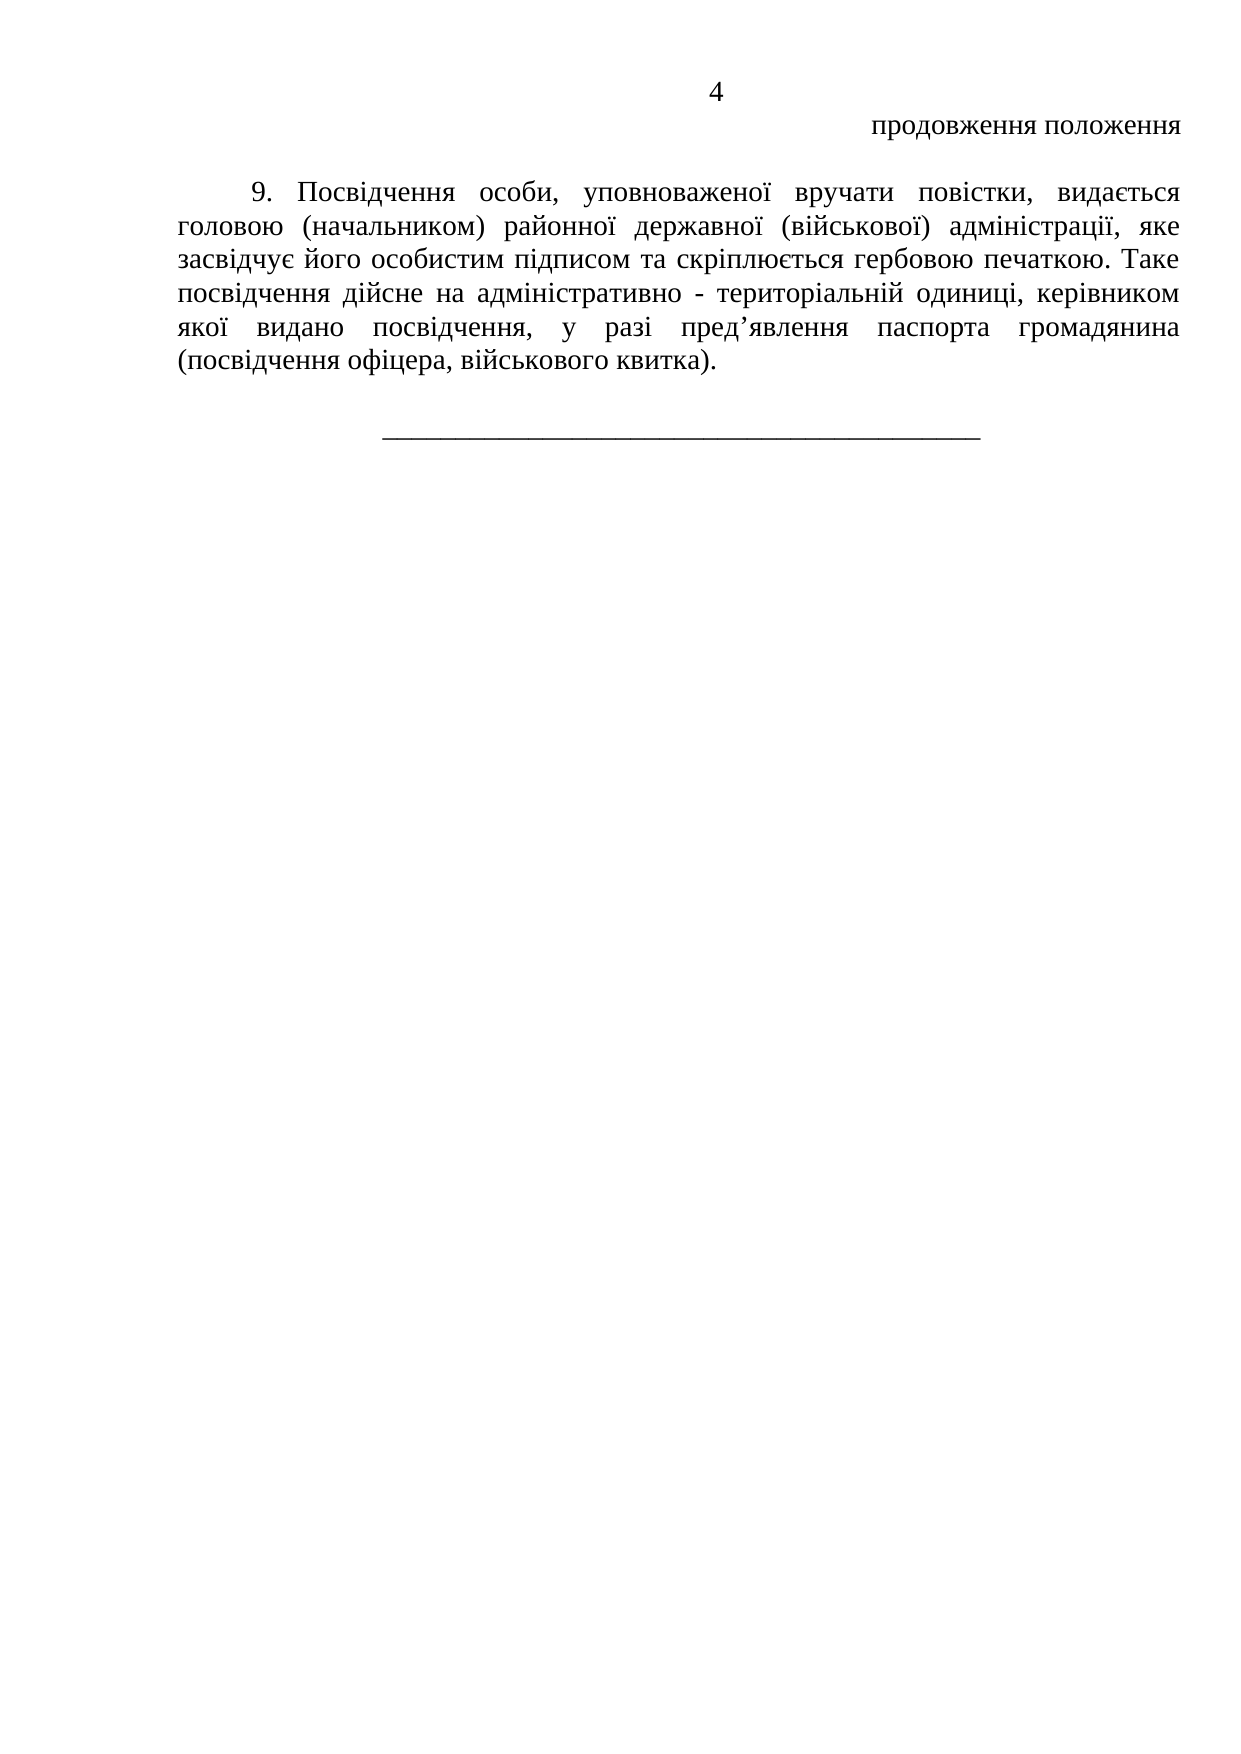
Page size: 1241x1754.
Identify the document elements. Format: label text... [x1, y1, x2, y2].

text _________________________________________ [177, 409, 1181, 443]
list 9. Посвідчення особи, уповноваженої вручати повістки, видається головою (начальником) районної державної (військової) адміністрації, яке засвідчує його особистим підписом та скріплюється гербовою печаткою. Таке посвідчення дійсне на адміністративно - територіальній одиниці, керівником якої видано посвідчення, у разі пред’явлення паспорта громадянина (посвідчення офіцера, військового квитка). [177, 174, 1181, 376]
